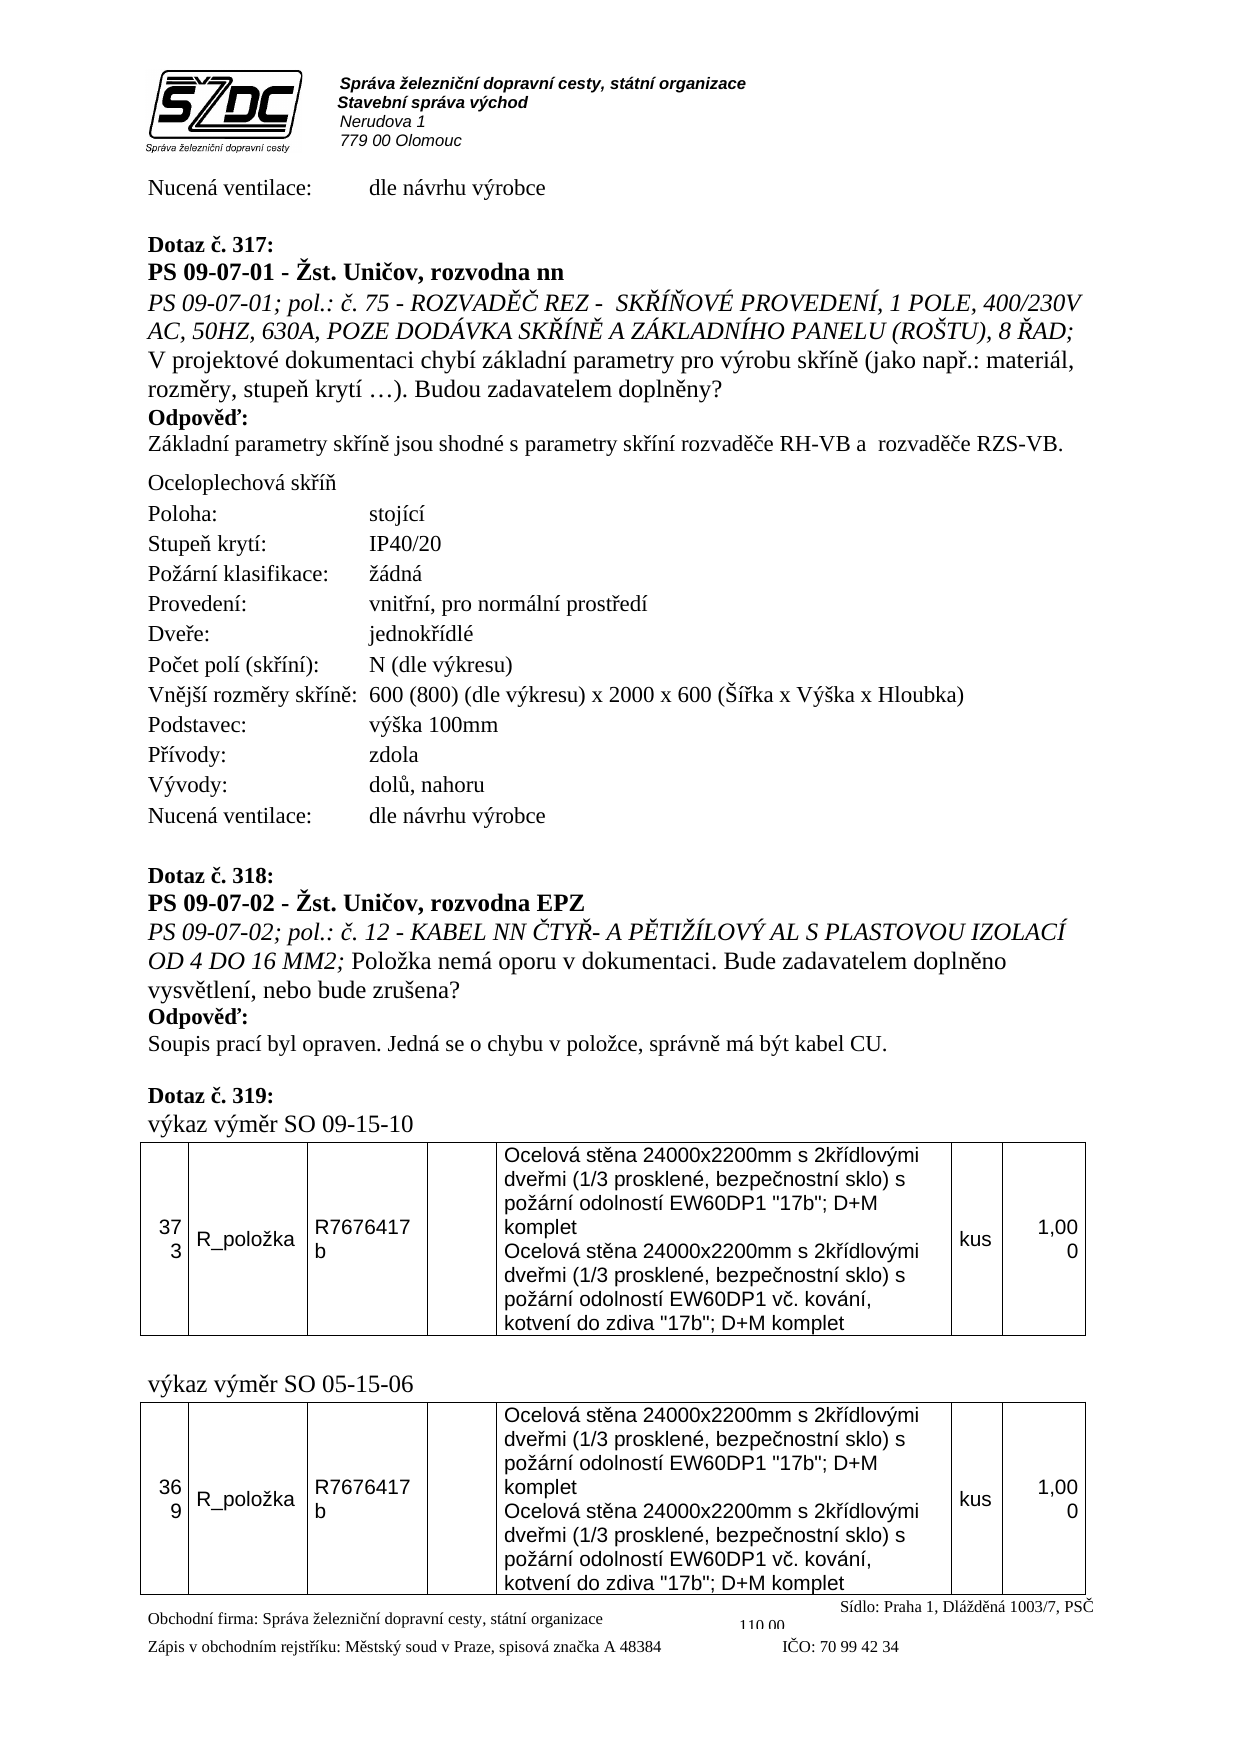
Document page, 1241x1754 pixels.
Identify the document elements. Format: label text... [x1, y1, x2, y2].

text Soupis prací byl opraven. Jedná se o chybu v položce, správně má být kabel CU. [148, 1030, 1093, 1056]
text Vnější rozměry skříně: 600 (800) (dle výkresu) x 2000 x 600 (Šířka x Výška x Hloubka) [148, 681, 1093, 707]
text Dveře: jednokřídlé [148, 620, 1093, 647]
table_header 1,000 [1003, 1143, 1085, 1334]
text Přívody: zdola [148, 741, 1093, 768]
text Nucená ventilace: dle návrhu výrobce [148, 174, 1093, 201]
table_header R_položka [189, 1403, 307, 1594]
text Odpověď: [148, 404, 1093, 431]
text Dotaz č. 317: [148, 231, 1093, 257]
text Počet polí (skříní): N (dle výkresu) [148, 651, 1093, 677]
picture [145, 69, 303, 153]
text Stupeň krytí: IP40/20 [148, 530, 1093, 556]
table_header R_položka [189, 1143, 307, 1334]
text PS 09-07-01 - Žst. Uničov, rozvodna nn [148, 257, 1093, 286]
text Dotaz č. 318: [148, 862, 1093, 888]
text Nucená ventilace: dle návrhu výrobce [148, 802, 1093, 828]
text Vývody: dolů, nahoru [148, 771, 1093, 798]
text PS 09-07-02; pol.: č. 12 - KABEL NN ČTYŘ- A PĚTIŽÍLOVÝ AL S PLASTOVOU IZOLACÍ OD 4 DO 16 MM2; Položka nemá oporu v dokumentaci. Bude zadavatelem doplněno vysvětlení, nebo bude zrušena? [148, 917, 1093, 1003]
table_header Ocelová stěna 24000x2200mm s 2křídlovými dveřmi (1/3 prosklené, bezpečnostní sklo) s požární odolností EW60DP1 "17b"; D+M komplet Ocelová stěna 24000x2200mm s 2křídlovými dveřmi (1/3 prosklené, bezpečnostní sklo) s požární odolností EW60DP1 vč. kování, kotvení do zdiva "17b"; D+M komplet [497, 1143, 951, 1334]
table_header [428, 1143, 496, 1334]
text Oceloplechová skříň [148, 469, 1093, 496]
table_header [428, 1403, 496, 1594]
table_header 373 [141, 1143, 188, 1334]
text Podstavec: výška 100mm [148, 711, 1093, 737]
table_header 1,000 [1003, 1403, 1085, 1594]
text Dotaz č. 319: [148, 1082, 1093, 1109]
table_header kus [952, 1403, 1002, 1594]
text Požární klasifikace: žádná [148, 560, 1093, 586]
text výkaz výměr SO 05-15-06 [148, 1369, 1093, 1397]
table_header 369 [141, 1403, 188, 1594]
table_header kus [952, 1143, 1002, 1334]
text Základní parametry skříně jsou shodné s parametry skříní rozvaděče RH-VB a rozvaděče RZS-VB. [148, 431, 1093, 457]
table_header R7676417b [308, 1143, 427, 1334]
table_header Ocelová stěna 24000x2200mm s 2křídlovými dveřmi (1/3 prosklené, bezpečnostní sklo) s požární odolností EW60DP1 "17b"; D+M komplet Ocelová stěna 24000x2200mm s 2křídlovými dveřmi (1/3 prosklené, bezpečnostní sklo) s požární odolností EW60DP1 vč. kování, kotvení do zdiva "17b"; D+M komplet [497, 1403, 951, 1594]
text Provedení: vnitřní, pro normální prostředí [148, 590, 1093, 617]
text PS 09-07-02 - Žst. Uničov, rozvodna EPZ [148, 888, 1093, 917]
text Poloha: stojící [148, 499, 1093, 526]
text Odpověď: [148, 1003, 1093, 1030]
table_header R7676417b [308, 1403, 427, 1594]
table_header PS 09-07-01; pol.: č. 75 - ROZVADĚČ REZ - SKŘÍŇOVÉ PROVEDENÍ, 1 POLE, 400/230V AC, 50HZ, 630A, POZE DODÁVKA SKŘÍNĚ A ZÁKLADNÍHO PANELU (ROŠTU), 8 ŘAD; V projektové dokumentaci chybí základní parametry pro výrobu skříně (jako např.: materiál, rozměry, stupeň krytí …). Budou zadavatelem doplněny? [146, 286, 1100, 404]
text výkaz výměr SO 09-15-10 [148, 1109, 1093, 1138]
